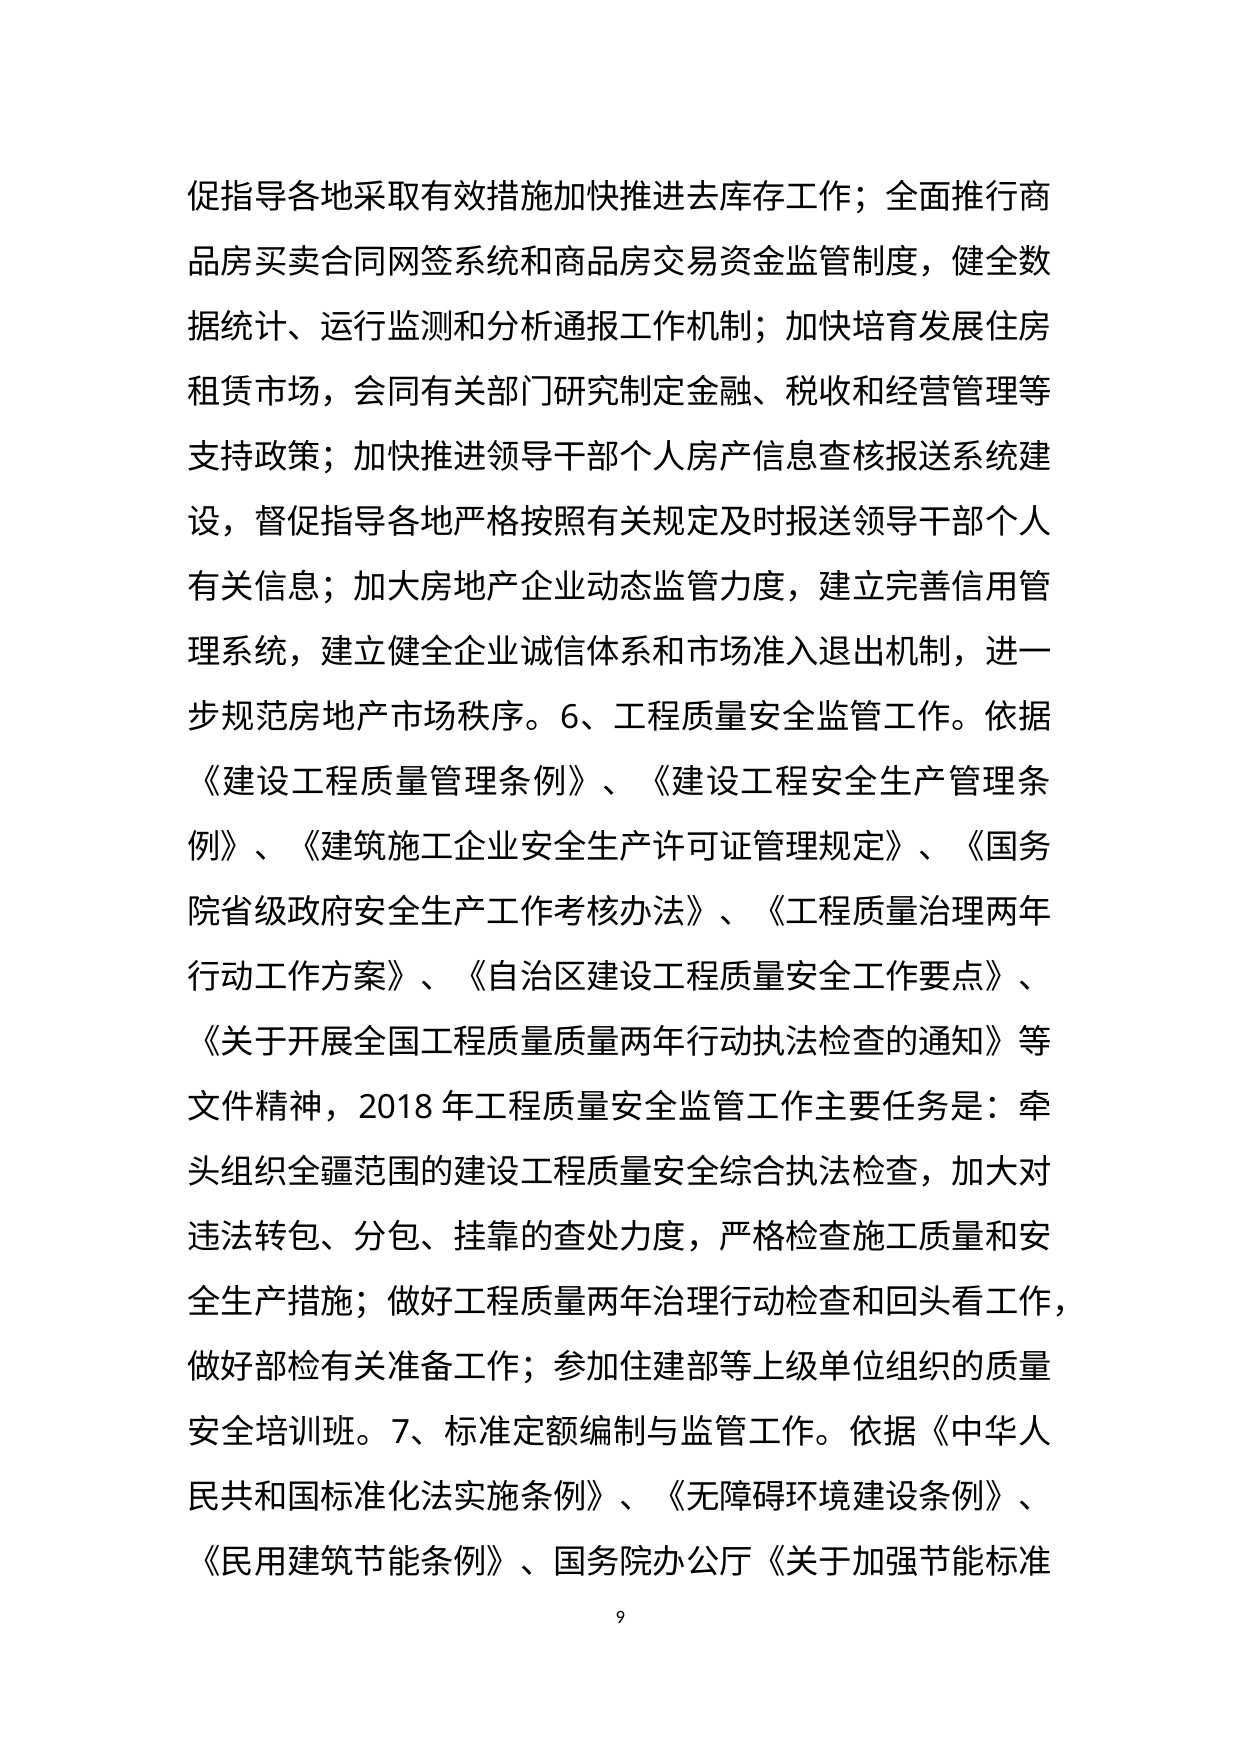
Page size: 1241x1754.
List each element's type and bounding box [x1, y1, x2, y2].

text [187, 162, 1053, 1592]
